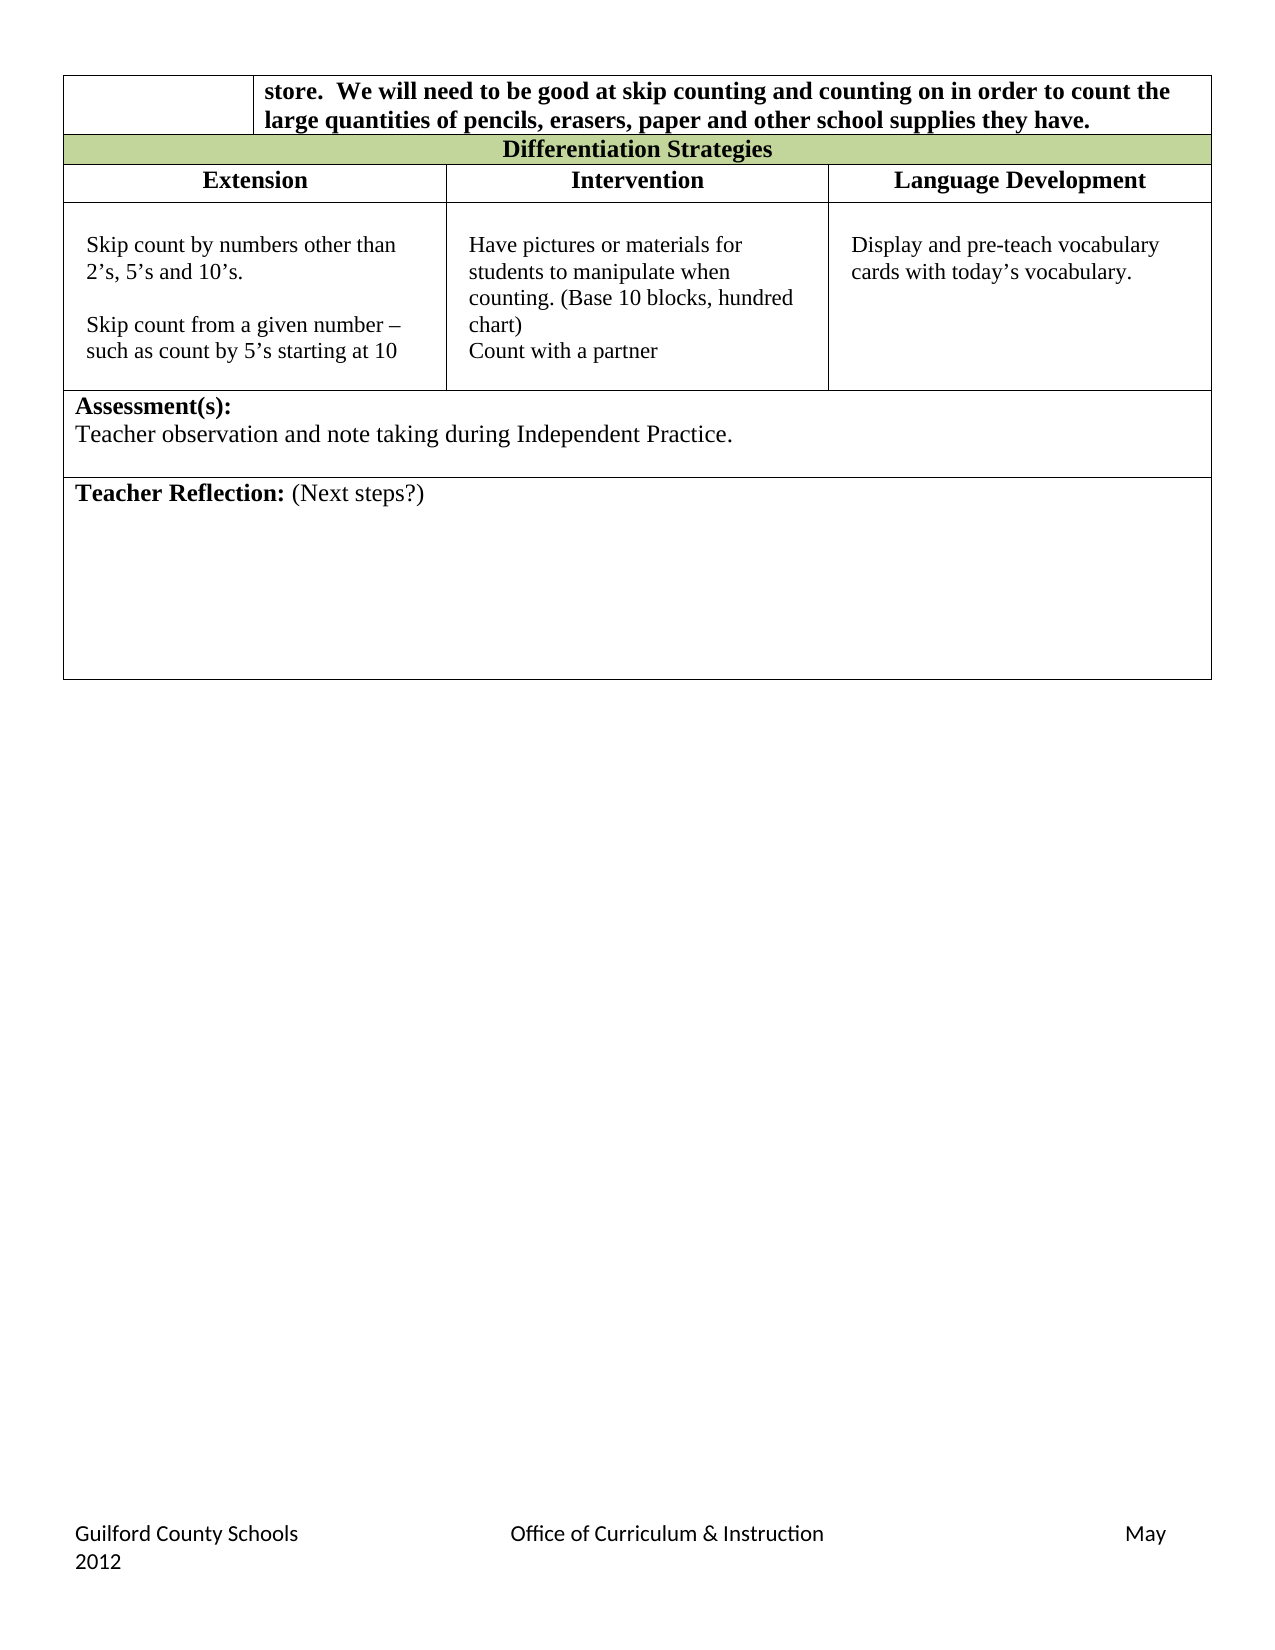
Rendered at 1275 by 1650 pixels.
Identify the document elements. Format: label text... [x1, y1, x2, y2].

table_cell Language Development [829, 165, 1211, 202]
table_cell Assessment(s): Teacher observation and note taking during Independent Practice. [64, 391, 1211, 477]
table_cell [254, 76, 1211, 133]
table_cell [64, 203, 446, 390]
table_cell Intervention [447, 165, 828, 202]
table_cell Differentiation Strategies [64, 135, 1211, 164]
table_cell [447, 203, 828, 390]
table_cell [829, 203, 1211, 390]
table_cell Teacher Reflection: (Next steps?) [64, 478, 1211, 679]
table_cell Extension [64, 165, 446, 202]
